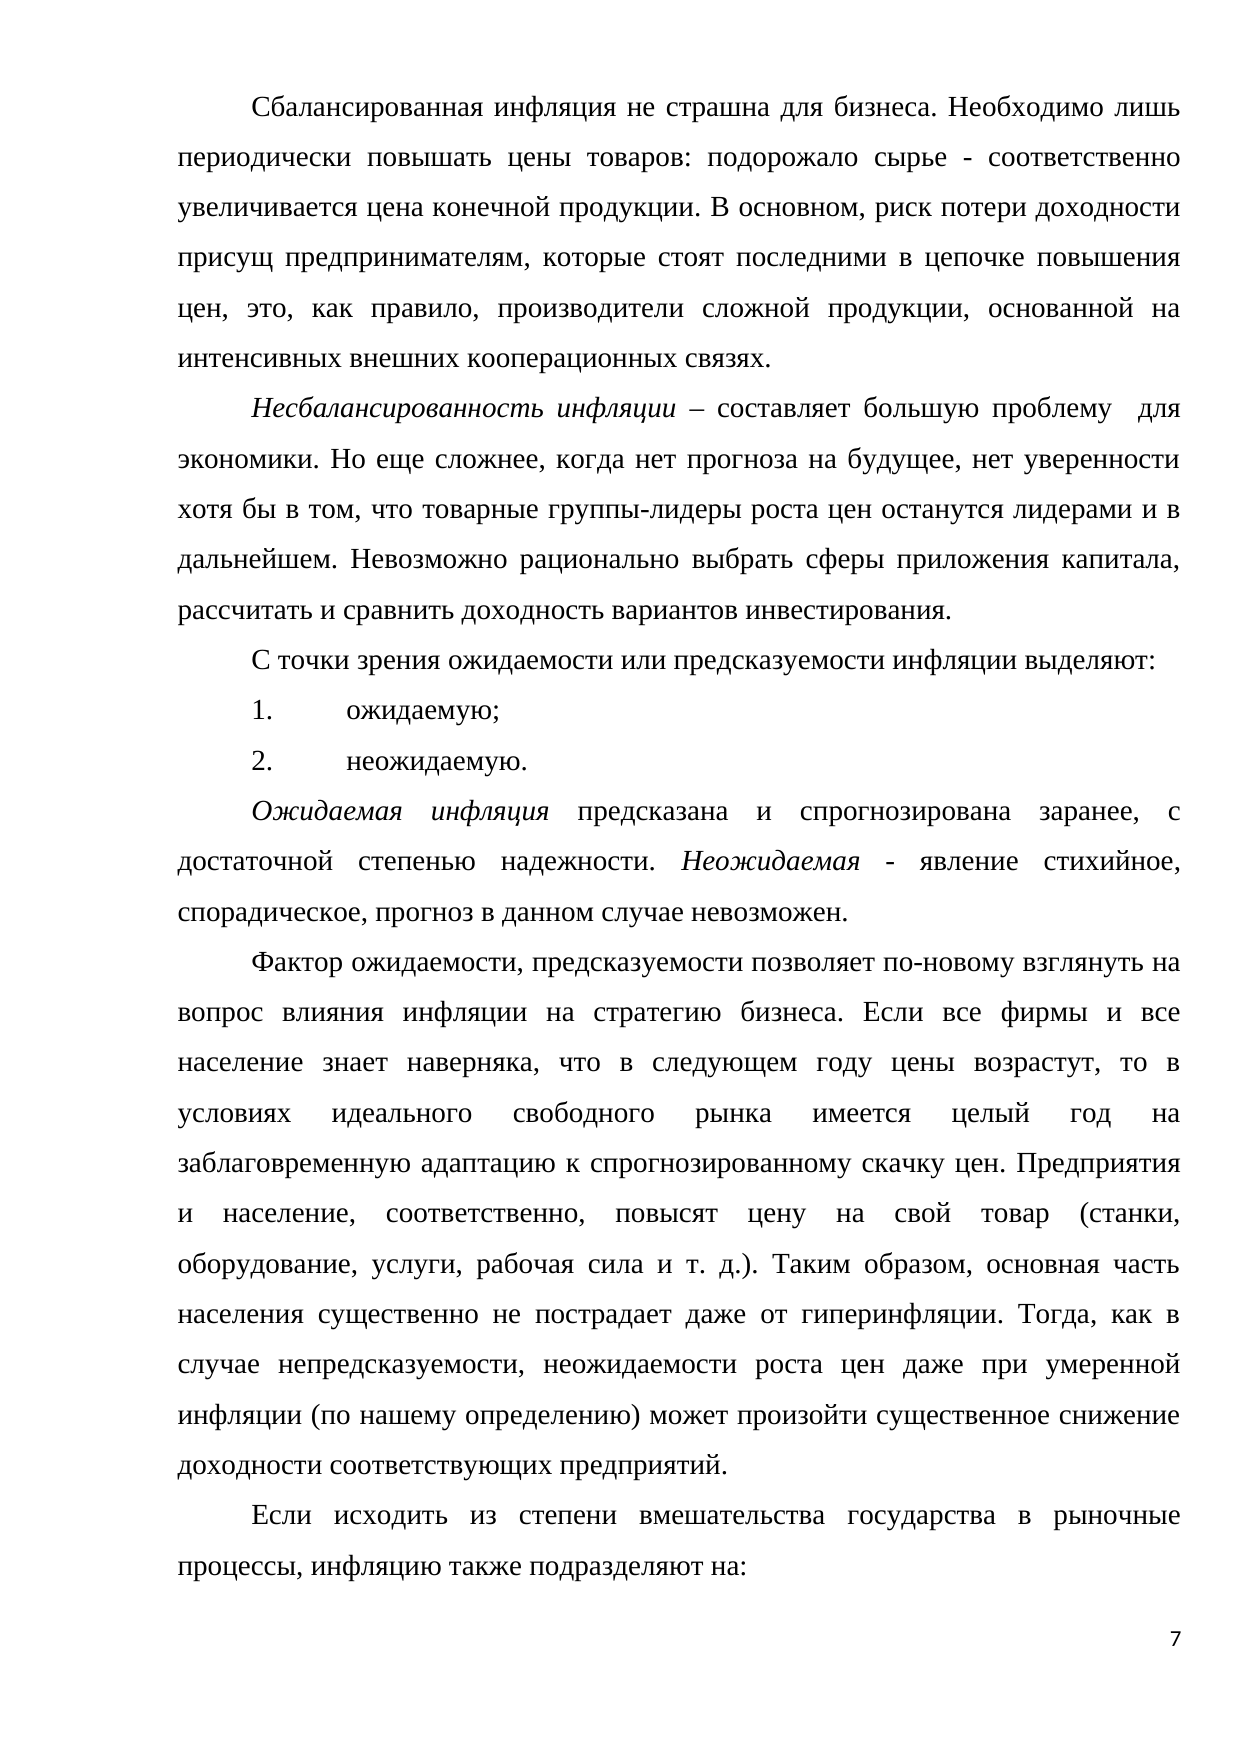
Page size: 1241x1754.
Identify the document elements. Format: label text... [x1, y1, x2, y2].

text Несбалансированность инфляции – составляет большую проблему для экономики. Но еще сложнее, когда нет прогноза на будущее, нет уверенности хотя бы в том, что товарные группы-лидеры роста цен останутся лидерами и в дальнейшем. Невозможно рационально выбрать сферы приложения капитала, рассчитать и сравнить доходность вариантов инвестирования. [177, 391, 1181, 625]
text Если исходить из степени вмешательства государства в рыночные процессы, инфляцию также подразделяют на: [177, 1497, 1181, 1581]
list ожидаемую; [177, 692, 1181, 726]
text Фактор ожидаемости, предсказуемости позволяет по-новому взглянуть на вопрос влияния инфляции на стратегию бизнеса. Если все фирмы и все население знает наверняка, что в следующем году цены возрастут, то в условиях идеального свободного рынка имеется целый год на заблаговременную адаптацию к спрогнозированному скачку цен. Предприятия и население, соответственно, повысят цену на свой товар (станки, оборудование, услуги, рабочая сила и т. д.). Таким образом, основная часть населения существенно не пострадает даже от гиперинфляции. Тогда, как в случае непредсказуемости, неожидаемости роста цен даже при умеренной инфляции (по нашему определению) может произойти существенное снижение доходности соответствующих предприятий. [177, 944, 1181, 1481]
list неожидаемую. [177, 743, 1181, 776]
text С точки зрения ожидаемости или предсказуемости инфляции выделяют: [177, 642, 1181, 676]
text Сбалансированная инфляция не страшна для бизнеса. Необходимо лишь периодически повышать цены товаров: подорожало сырье - соответственно увеличивается цена конечной продукции. В основном, риск потери доходности присущ предпринимателям, которые стоят последними в цепочке повышения цен, это, как правило, производители сложной продукции, основанной на интенсивных внешних кооперационных связях. [177, 89, 1181, 374]
text Ожидаемая инфляция предсказана и спрогнозирована заранее, с достаточной степенью надежности. Неожидаемая - явление стихийное, спорадическое, прогноз в данном случае невозможен. [177, 793, 1181, 927]
